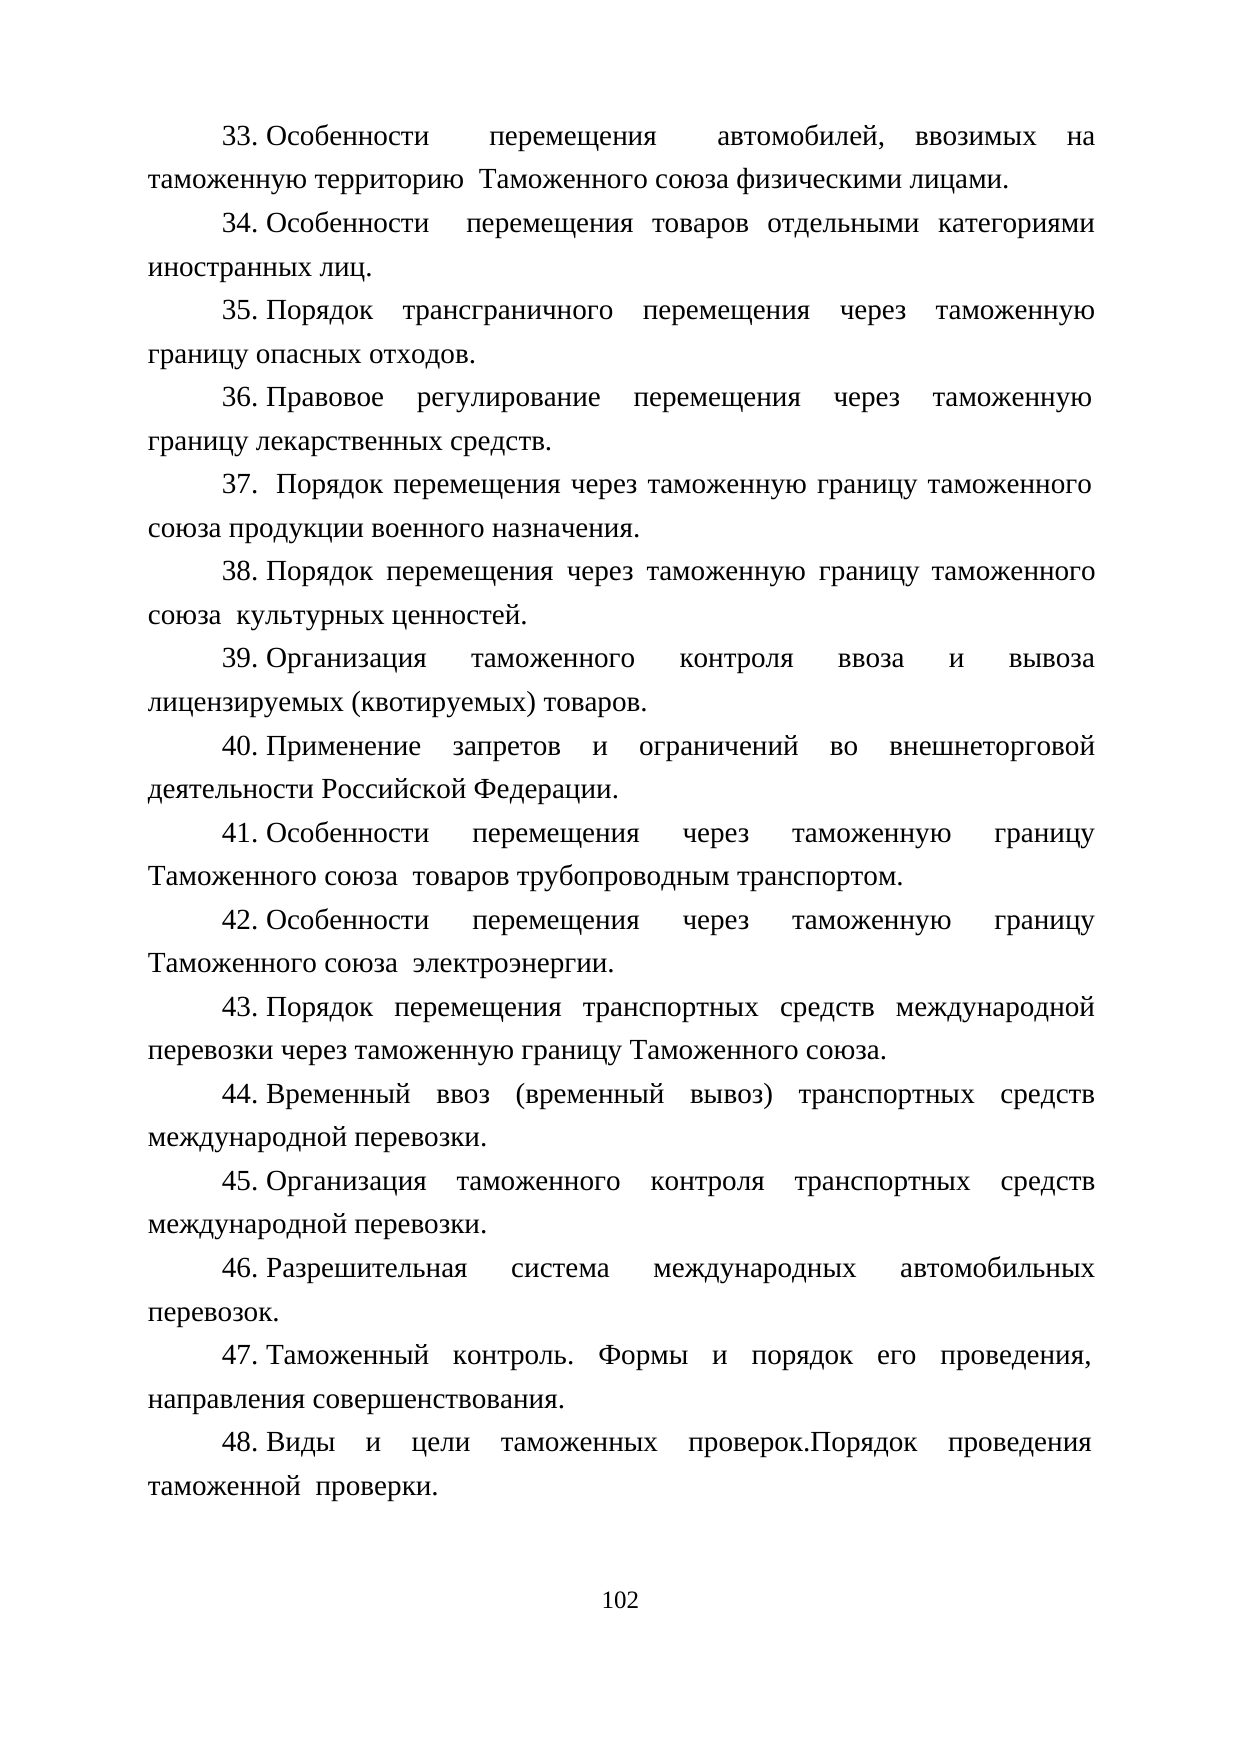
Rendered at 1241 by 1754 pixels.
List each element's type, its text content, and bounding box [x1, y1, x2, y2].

list Правовое регулирование перемещения через таможенную границу лекарственных средств. [148, 379, 1092, 456]
list Организация таможенного контроля транспортных средств международной перевозки. [148, 1163, 1096, 1240]
list Особенности перемещения через таможенную границу Таможенного союза товаров трубопроводным транспортом. [148, 815, 1096, 892]
list Виды и цели таможенных проверок.Порядок проведения таможенной проверки. [148, 1424, 1092, 1501]
list Порядок перемещения через таможенную границу таможенного союза продукции военного назначения. [148, 466, 1092, 543]
list Применение запретов и ограничений во внешнеторговой деятельности Российской Федерации. [148, 728, 1096, 805]
list Порядок перемещения транспортных средств международной перевозки через таможенную границу Таможенного союза. [148, 989, 1096, 1066]
list Особенности перемещения товаров отдельными категориями иностранных лиц. [148, 205, 1096, 282]
list Порядок перемещения через таможенную границу таможенного союза культурных ценностей. [148, 553, 1096, 631]
list Порядок трансграничного перемещения через таможенную границу опасных отходов. [148, 292, 1096, 369]
list Особенности перемещения через таможенную границу Таможенного союза электроэнергии. [148, 902, 1096, 979]
list Таможенный контроль. Формы и порядок его проведения, направления совершенствования. [148, 1337, 1092, 1414]
list Разрешительная система международных автомобильных перевозок. [148, 1250, 1096, 1327]
list Временный ввоз (временный вывоз) транспортных средств международной перевозки. [148, 1076, 1096, 1153]
list Особенности перемещения автомобилей, ввозимых на таможенную территорию Таможенного союза физическими лицами. [148, 118, 1096, 195]
list Организация таможенного контроля ввоза и вывоза лицензируемых (квотируемых) товаров. [148, 641, 1096, 718]
